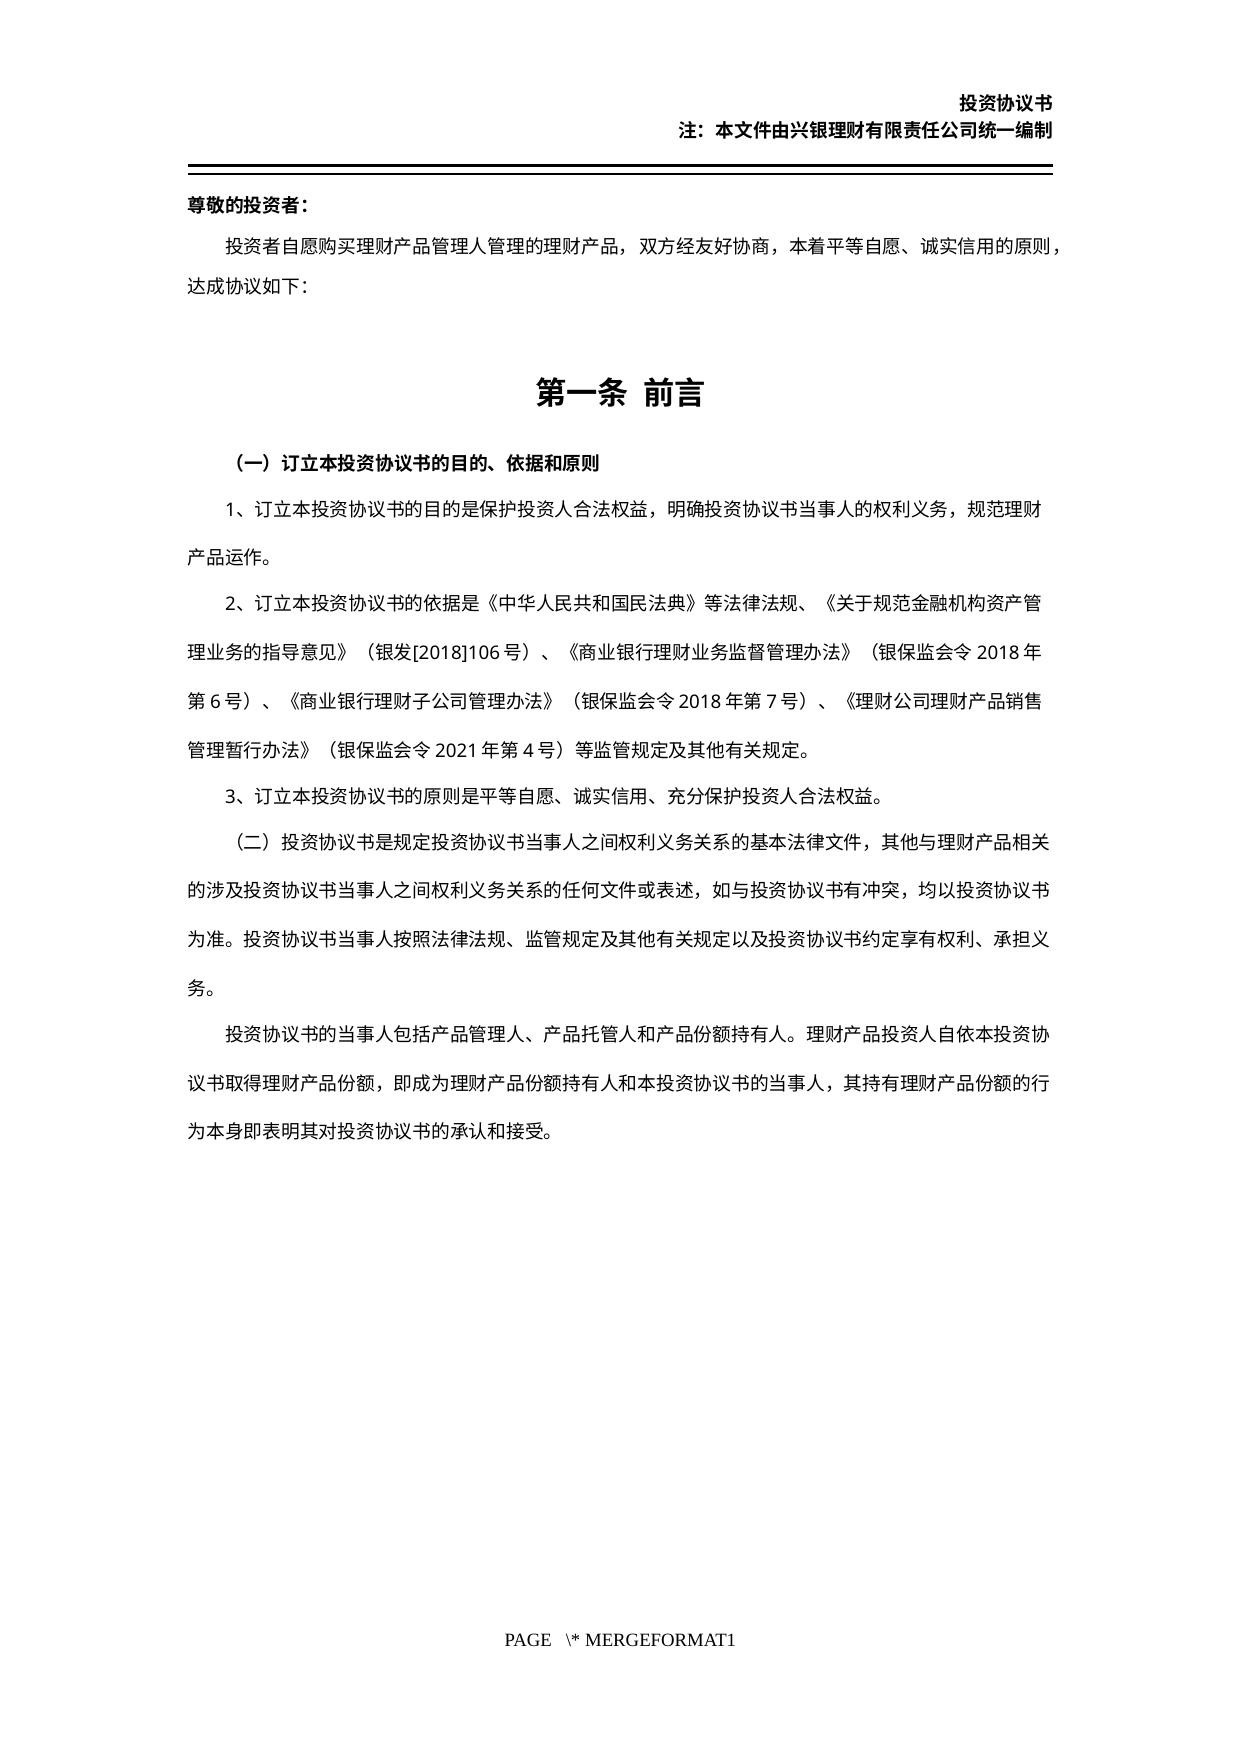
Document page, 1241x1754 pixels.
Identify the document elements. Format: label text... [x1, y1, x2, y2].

text （一）订立本投资协议书的目的、依据和原则 [187, 446, 1053, 478]
subtitle 第一条 前言 [187, 358, 1053, 423]
text 投资协议书的当事人包括产品管理人、产品托管人和产品份额持有人。理财产品投资人自依本投资协议书取得理财产品份额，即成为理财产品份额持有人和本投资协议书的当事人，其持有理财产品份额的行为本身即表明其对投资协议书的承认和接受。 [187, 1017, 1053, 1147]
text 投资者自愿购买理财产品管理人管理的理财产品，双方经友好协商，本着平等自愿、诚实信用的原则，达成协议如下： [187, 231, 1053, 299]
text 2、订立本投资协议书的依据是《中华人民共和国民法典》等法律法规、《关于规范金融机构资产管理业务的指导意见》（银发[2018]106号）、《商业银行理财业务监督管理办法》（银保监会令 2018年第6号）、《商业银行理财子公司管理办法》（银保监会令2018年第7号）、《理财公司理财产品销售管理暂行办法》（银保监会令2021年第4号）等监管规定及其他有关规定。 [187, 586, 1053, 765]
text 3、订立本投资协议书的原则是平等自愿、诚实信用、充分保护投资人合法权益。 [187, 779, 1053, 811]
text 1、订立本投资协议书的目的是保护投资人合法权益，明确投资协议书当事人的权利义务，规范理财产品运作。 [187, 492, 1053, 573]
text （二）投资协议书是规定投资协议书当事人之间权利义务关系的基本法律文件，其他与理财产品相关的涉及投资协议书当事人之间权利义务关系的任何文件或表述，如与投资协议书有冲突，均以投资协议书为准。投资协议书当事人按照法律法规、监管规定及其他有关规定以及投资协议书约定享有权利、承担义务。 [187, 825, 1053, 1003]
text 尊敬的投资者： [187, 191, 1053, 218]
